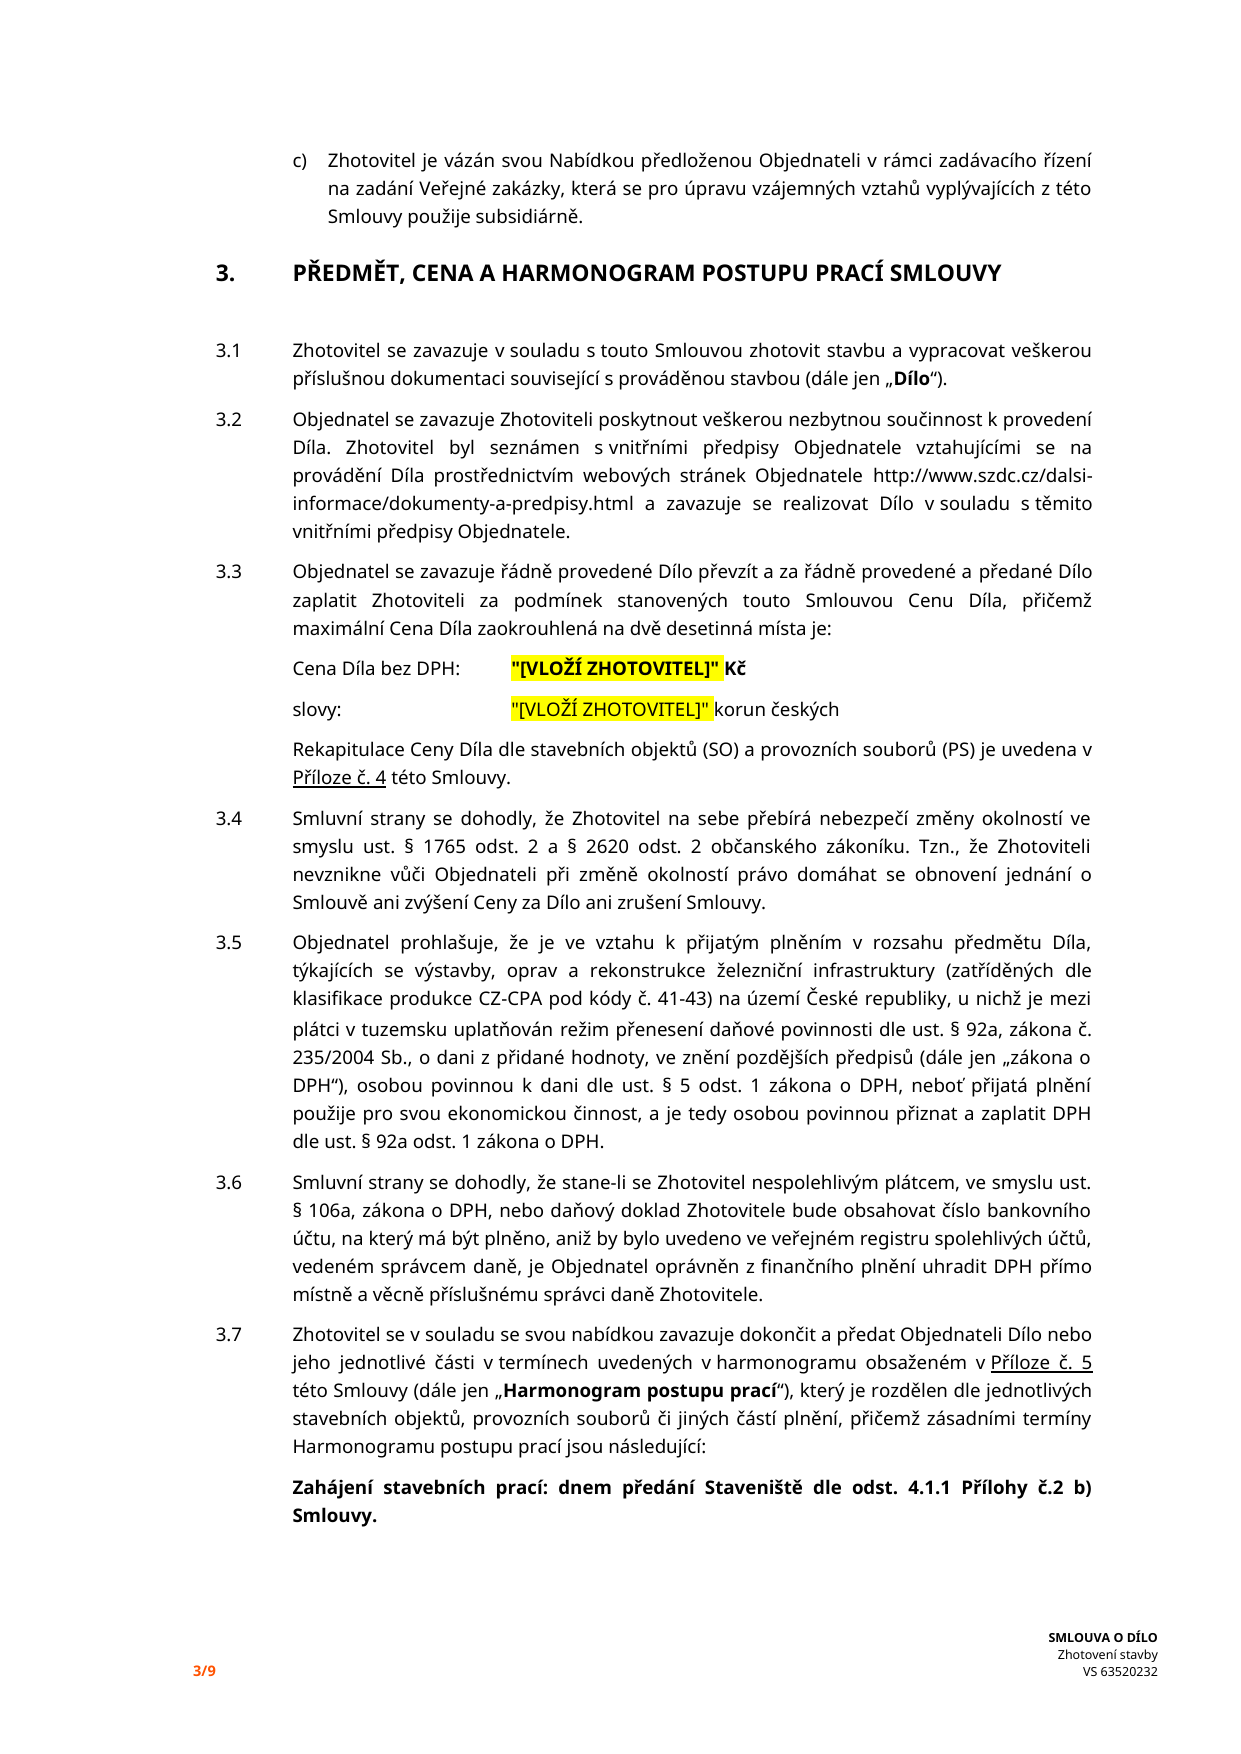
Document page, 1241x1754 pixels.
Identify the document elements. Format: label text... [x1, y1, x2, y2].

text slovy: korun českých [292, 696, 511, 721]
text Zhotovitel je vázán svou Nabídkou předloženou Objednateli v rámci zadávacího řízení na zadání Veřejné zakázky, která se pro úpravu vzájemných vztahů vyplývajících z této Smlouvy použije subsidiárně. [292, 147, 1093, 229]
text Rekapitulace Ceny Díla dle stavebních objektů (SO) a provozních souborů (PS) je uvedena v Příloze č. 4 této Smlouvy. [292, 736, 1093, 790]
text Zhotovitel se zavazuje v souladu s touto Smlouvou zhotovit stavbu a vypracovat veškerou příslušnou dokumentaci související s prováděnou stavbou (dále jen „Dílo“). [216, 338, 1093, 391]
text Cena Díla bez DPH: Kč [724, 655, 1093, 681]
text Objednatel se zavazuje Zhotoviteli poskytnout veškerou nezbytnou součinnost k provedení Díla. Zhotovitel byl seznámen s vnitřními předpisy Objednatele vztahujícími se na provádění Díla prostřednictvím webových stránek Objednatele http://www.szdc.cz/dalsi-informace/dokumenty-a-predpisy.html a zavazuje se realizovat Dílo v souladu s těmito vnitřními předpisy Objednatele. [216, 406, 1093, 544]
text Zhotovitel se v souladu se svou nabídkou zavazuje dokončit a předat Objednateli Dílo nebo jeho jednotlivé části v termínech uvedených v harmonogramu obsaženém v Příloze č. 5 této Smlouvy (dále jen „Harmonogram postupu prací“), který je rozdělen dle jednotlivých stavebních objektů, provozních souborů či jiných částí plnění, přičemž zásadními termíny Harmonogramu postupu prací jsou následující: [216, 1322, 1093, 1459]
text Zahájení stavebních prací: dnem předání Staveniště dle odst. 4.1.1 Přílohy č.2 b) Smlouvy. [292, 1474, 1093, 1528]
text slovy: korun českých [714, 696, 1093, 721]
text Cena Díla bez DPH: Kč [292, 655, 511, 681]
text Objednatel se zavazuje řádně provedené Dílo převzít a za řádně provedené a předané Dílo zaplatit Zhotoviteli za podmínek stanovených touto Smlouvou Cenu Díla, přičemž maximální Cena Díla zaokrouhlená na dvě desetinná místa je: [216, 559, 1093, 640]
text PŘEDMĚT, CENA A HARMONOGRAM POSTUPU PRACÍ SMLOUVY [216, 257, 1093, 288]
text Smluvní strany se dohodly, že stane-li se Zhotovitel nespolehlivým plátcem, ve smyslu ust. § 106a, zákona o DPH, nebo daňový doklad Zhotovitele bude obsahovat číslo bankovního účtu, na který má být plněno, aniž by bylo uvedeno ve veřejném registru spolehlivých účtů, vedeném správcem daně, je Objednatel oprávněn z finančního plnění uhradit DPH přímo místně a věcně příslušnému správci daně Zhotovitele. [216, 1169, 1093, 1307]
text Objednatel prohlašuje, že je ve vztahu k přijatým plněním v rozsahu předmětu Díla, týkajících se výstavby, oprav a rekonstrukce železniční infrastruktury (zatříděných dle klasifikace produkce CZ-CPA pod kódy č. 41-43) na území České republiky, u nichž je mezi plátci v tuzemsku uplatňován režim přenesení daňové povinnosti dle ust. § 92a, zákona č. 235/2004 Sb., o dani z přidané hodnoty, ve znění pozdějších předpisů (dále jen „zákona o DPH“), osobou povinnou k dani dle ust. § 5 odst. 1 zákona o DPH, neboť přijatá plnění použije pro svou ekonomickou činnost, a je tedy osobou povinnou přiznat a zaplatit DPH dle ust. § 92a odst. 1 zákona o DPH. [216, 929, 1093, 1154]
text Smluvní strany se dohodly, že Zhotovitel na sebe přebírá nebezpečí změny okolností ve smyslu ust. § 1765 odst. 2 a § 2620 odst. 2 občanského zákoníku. Tzn., že Zhotoviteli nevznikne vůči Objednateli při změně okolností právo domáhat se obnovení jednání o Smlouvě ani zvýšení Ceny za Dílo ani zrušení Smlouvy. [216, 805, 1093, 914]
